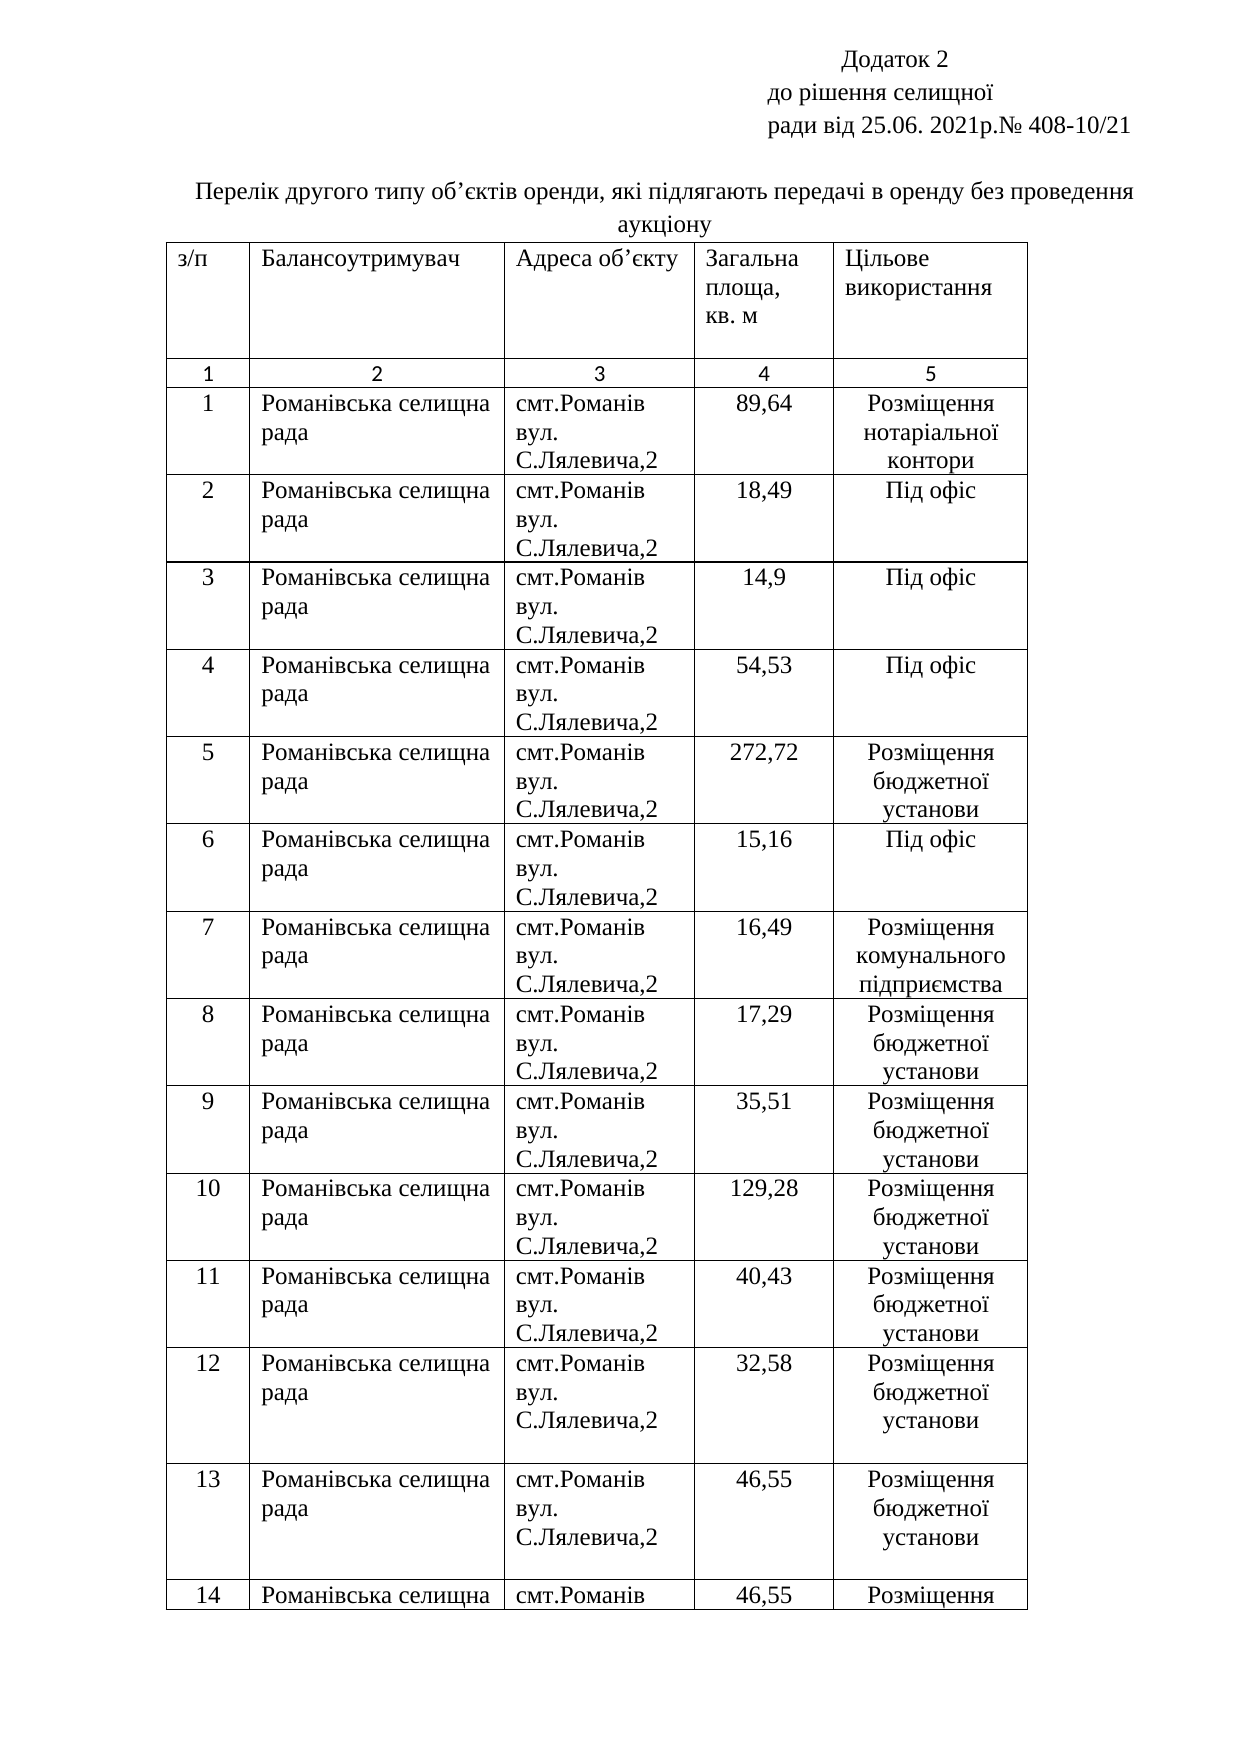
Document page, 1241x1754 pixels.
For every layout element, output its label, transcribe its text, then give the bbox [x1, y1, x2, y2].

text до рішення селищної [767, 77, 1152, 106]
table_header з/п [167, 243, 249, 358]
table_header Балансоутримувач [250, 243, 504, 358]
table_cell 17,29 [695, 999, 833, 1085]
table_cell смт.Романів вул. С.Лялевича,2 [505, 912, 694, 998]
table_cell Розміщення нотаріальної контори [834, 388, 1027, 474]
table_cell 15,16 [695, 824, 833, 911]
table_cell 10 [167, 1174, 249, 1260]
table_cell Розміщення бюджетної установи [834, 1348, 1027, 1463]
table_cell Розміщення бюджетної установи [834, 1261, 1027, 1347]
text ради від 25.06. 2021р.№ 408-10/21 [767, 110, 1152, 139]
table_cell Розміщення бюджетної установи [834, 999, 1027, 1085]
table_cell 3 [167, 563, 249, 649]
table_cell 272,72 [695, 737, 833, 823]
table_cell 1 [167, 388, 249, 474]
table_cell смт.Романів вул. С.Лялевича,2 [505, 1348, 694, 1463]
table_cell 2 [250, 359, 504, 387]
table_cell 9 [167, 1086, 249, 1172]
table_cell Розміщення бюджетної установи [834, 737, 1027, 823]
table_cell Романівська селищна рада [250, 1348, 504, 1463]
table_cell смт.Романів вул. С.Лялевича,2 [505, 1464, 694, 1579]
table_cell 2 [167, 475, 249, 561]
table_cell Романівська селищна рада [250, 1464, 504, 1579]
table_cell смт.Романів вул. С.Лялевича,2 [505, 563, 694, 649]
table_cell 46,55 [695, 1580, 833, 1609]
table_cell 11 [167, 1261, 249, 1347]
table_cell смт.Романів вул. С.Лялевича,2 [505, 824, 694, 911]
table_cell Романівська селищна рада [250, 737, 504, 823]
table_cell Під офіс [834, 650, 1027, 736]
table_cell 5 [834, 359, 1027, 387]
table_cell 4 [695, 359, 833, 387]
table_cell 6 [167, 824, 249, 911]
table_cell 1 [167, 359, 249, 387]
table_cell 14,9 [695, 563, 833, 649]
table_cell смт.Романів вул. С.Лялевича,2 [505, 388, 694, 474]
table_cell 46,55 [695, 1464, 833, 1579]
table_cell 16,49 [695, 912, 833, 998]
table_cell 8 [167, 999, 249, 1085]
table_cell Під офіс [834, 475, 1027, 561]
table_cell Романівська селищна рада [250, 563, 504, 649]
table_cell Романівська селищна рада [250, 824, 504, 911]
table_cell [834, 1580, 1027, 1609]
table_cell 7 [167, 912, 249, 998]
table_cell смт.Романів вул. С.Лялевича,2 [505, 1174, 694, 1260]
table_cell 32,58 [695, 1348, 833, 1463]
table_cell 54,53 [695, 650, 833, 736]
table_cell Романівська селищна рада [250, 1174, 504, 1260]
table_cell Романівська селищна рада [250, 912, 504, 998]
table_cell 5 [167, 737, 249, 823]
table_cell Під офіс [834, 563, 1027, 649]
table_cell 129,28 [695, 1174, 833, 1260]
text Додаток 2 [767, 44, 1152, 73]
table_cell 4 [167, 650, 249, 736]
table_header Цільове використання [834, 243, 1027, 358]
table_cell Розміщення бюджетної установи [834, 1086, 1027, 1172]
table_cell Розміщення бюджетної установи [834, 1174, 1027, 1260]
table_cell Романівська селищна рада [250, 1261, 504, 1347]
table_cell Романівська селищна рада [250, 388, 504, 474]
table_cell 14 [167, 1580, 249, 1609]
table_cell смт.Романів вул. С.Лялевича,2 [505, 1261, 694, 1347]
table_cell Під офіс [834, 824, 1027, 911]
table_cell 89,64 [695, 388, 833, 474]
table_cell смт.Романів вул. С.Лялевича,2 [505, 1086, 694, 1172]
table_cell 18,49 [695, 475, 833, 561]
text Перелік другого типу об’єктів оренди, які підлягають передачі в оренду без проведення аукціону [177, 176, 1152, 237]
table_cell смт.Романів вул. С.Лялевича,2 [505, 999, 694, 1085]
table_cell Розміщення бюджетної установи [834, 1464, 1027, 1579]
table_cell 40,43 [695, 1261, 833, 1347]
table_cell Романівська селищна рада [250, 650, 504, 736]
table_cell 12 [167, 1348, 249, 1463]
table_cell 13 [167, 1464, 249, 1579]
table_cell Романівська селищна рада [250, 999, 504, 1085]
table_cell смт.Романів вул. С.Лялевича,2 [505, 737, 694, 823]
table_cell Романівська селищна рада [250, 475, 504, 561]
table_cell Романівська селищна рада [250, 1086, 504, 1172]
table_header Адреса об’єкту [505, 243, 694, 358]
table_cell смт.Романів вул. С.Лялевича,2 [505, 475, 694, 561]
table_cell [250, 1580, 504, 1609]
table_cell 35,51 [695, 1086, 833, 1172]
table_cell Розміщення комунального підприємства [834, 912, 1027, 998]
table_header Загальна площа, кв. м [695, 243, 833, 358]
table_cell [505, 1580, 694, 1609]
table_cell смт.Романів вул. С.Лялевича,2 [505, 650, 694, 736]
table_cell 3 [505, 359, 694, 387]
